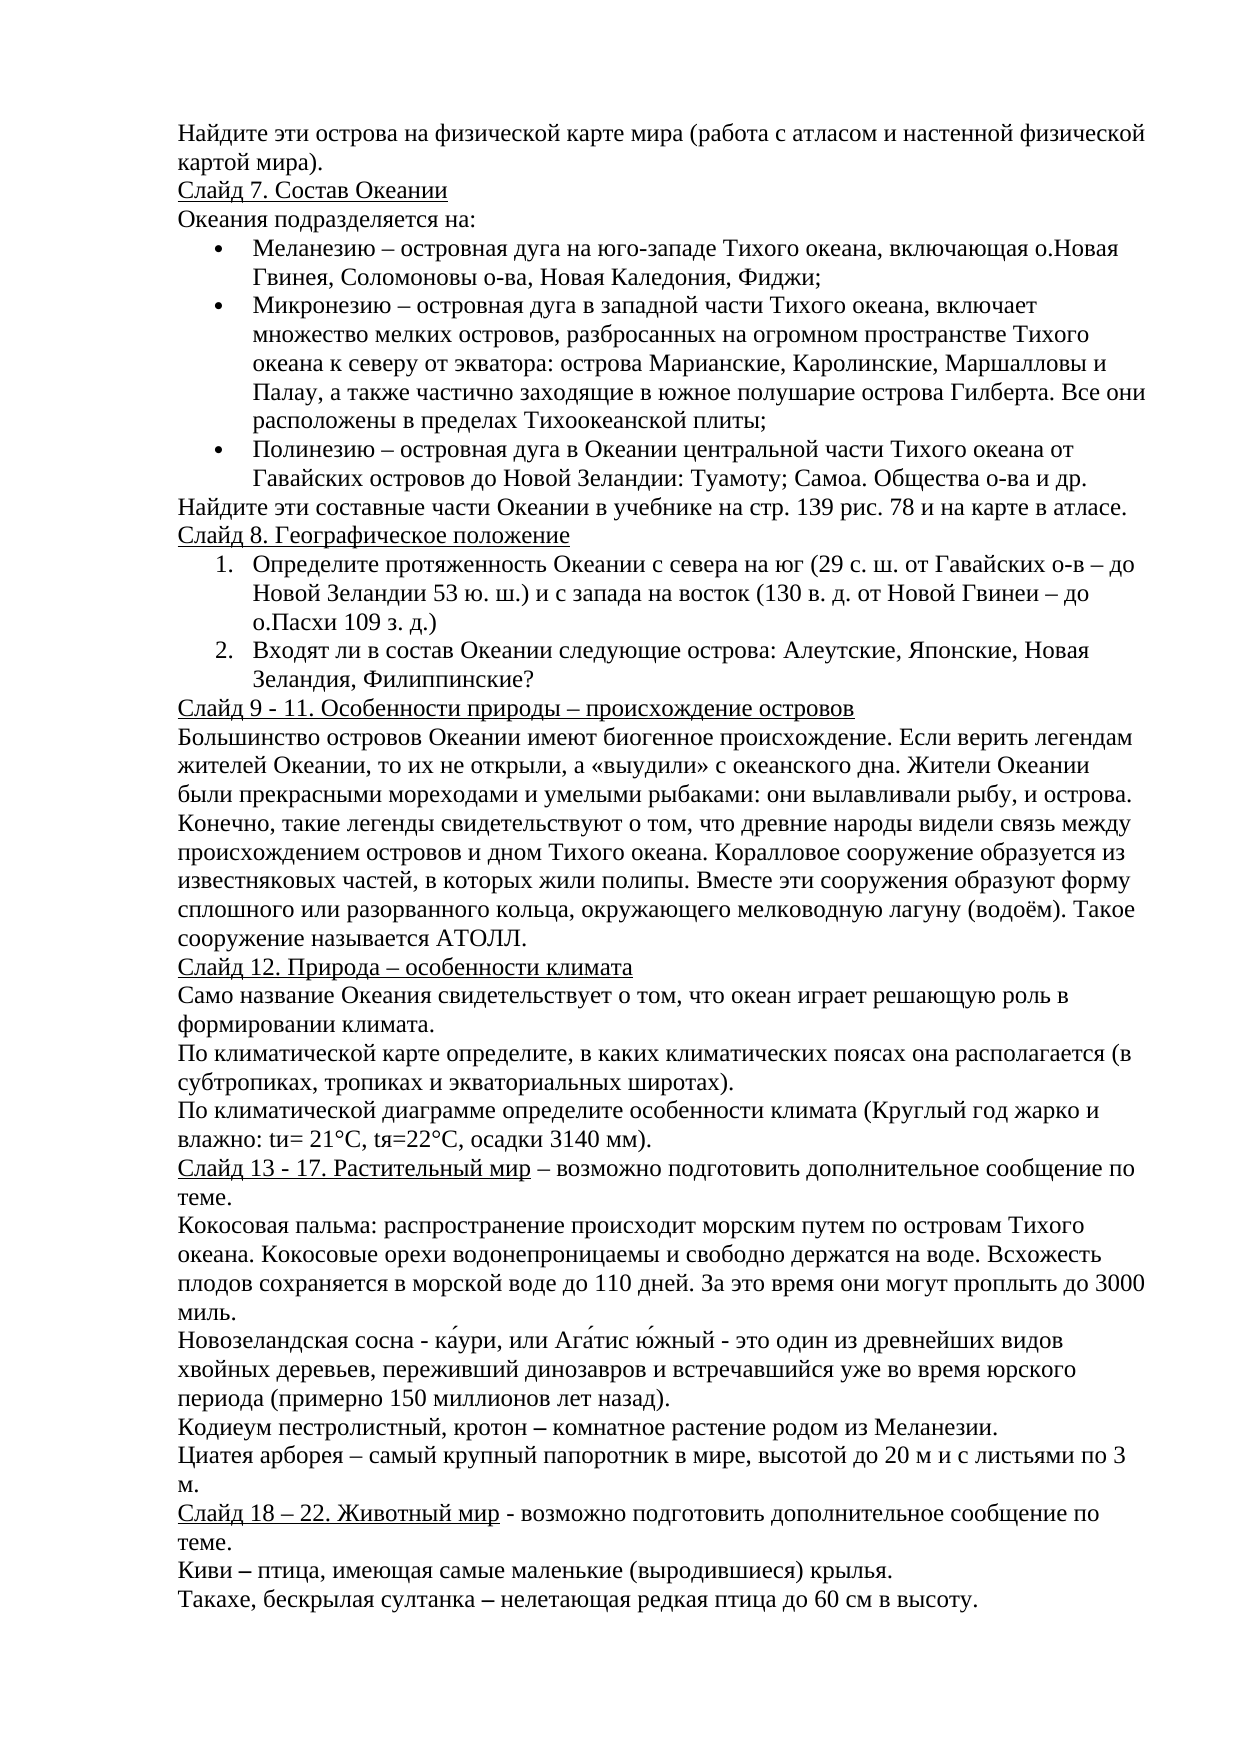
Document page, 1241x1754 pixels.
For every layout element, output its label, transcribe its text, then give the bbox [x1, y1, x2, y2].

text Слайд 12. Природа – особенности климата [177, 952, 1152, 981]
text По климатической карте определите, в каких климатических поясах она располагается (в субтропиках, тропиках и экваториальных широтах). [177, 1038, 1152, 1096]
text Слайд 8. Географическое положение [177, 521, 1152, 549]
list Меланезию – островная дуга на юго-западе Тихого океана, включающая о.Новая Гвинея, Соломоновы о-ва, Новая Каледония, Фиджи; [215, 233, 1152, 291]
text Океания подразделяется на: [177, 204, 1152, 233]
text Слайд 13 - 17. Растительный мир – возможно подготовить дополнительное сообщение по теме. [177, 1153, 1152, 1211]
text Слайд 18 – 22. Животный мир - возможно подготовить дополнительное сообщение по теме. [177, 1498, 1152, 1556]
text Найдите эти острова на физической карте мира (работа с атласом и настенной физической картой мира). [177, 118, 1152, 176]
text Большинство островов Океании имеют биогенное происхождение. Если верить легендам жителей Океании, то их не открыли, а «выудили» с океанского дна. Жители Океании были прекрасными мореходами и умелыми рыбаками: они вылавливали рыбу, и острова. Конечно, такие легенды свидетельствуют о том, что древние народы видели связь между происхождением островов и дном Тихого океана. Коралловое сооружение образуется из известняковых частей, в которых жили полипы. Вместе эти сооружения образуют форму сплошного или разорванного кольца, окружающего мелководную лагуну (водоём). Такое сооружение называется АТОЛЛ. [177, 722, 1152, 952]
text Слайд 7. Состав Океании [177, 176, 1152, 204]
text Слайд 9 - 11. Особенности природы – происхождение островов [177, 693, 1152, 722]
text Кодиеум пестролистный, кротон – комнатное растение родом из Меланезии. [177, 1412, 1152, 1441]
list Определите протяженность Океании с севера на юг (29 с. ш. от Гавайских о-в – до Новой Зеландии 53 ю. ш.) и с запада на восток (130 в. д. от Новой Гвинеи – до о.Пасхи 109 з. д.) [215, 549, 1152, 636]
list Полинезию – островная дуга в Океании центральной части Тихого океана от Гавайских островов до Новой Зеландии: Туамоту; Самоа. Общества о-ва и др. [215, 434, 1152, 492]
list Входят ли в состав Океании следующие острова: Алеутские, Японские, Новая Зеландия, Филиппинские? [215, 636, 1152, 693]
list Микронезию – островная дуга в западной части Тихого океана, включает множество мелких островов, разбросанных на огромном пространстве Тихого океана к северу от экватора: острова Марианские, Каролинские, Маршалловы и Палау, а также частично заходящие в южное полушарие острова Гилберта. Все они расположены в пределах Тихоокеанской плиты; [215, 291, 1152, 434]
text Такахе, бескрылая султанка – нелетающая редкая птица до 60 см в высоту. [177, 1584, 1152, 1613]
text Кокосовая пальма: распространение происходит морским путем по островам Тихого океана. Кокосовые орехи водонепроницаемы и свободно держатся на воде. Всхожесть плодов сохраняется в морской воде до 110 дней. За это время они могут проплыть до 3000 миль. [177, 1211, 1152, 1326]
text Циатея арборея – самый крупный папоротник в мире, высотой до 20 м и с листьями по 3 м. [177, 1441, 1152, 1498]
text Новозеландская сосна - ка́ури, или Ага́тис ю́жный - это один из древнейших видов хвойных деревьев, переживший динозавров и встречавшийся уже во время юрского периода (примерно 150 миллионов лет назад). [177, 1326, 1152, 1412]
text Киви – птица, имеющая самые маленькие (выродившиеся) крылья. [177, 1556, 1152, 1584]
text Само название Океания свидетельствует о том, что океан играет решающую роль в формировании климата. [177, 981, 1152, 1038]
text По климатической диаграмме определите особенности климата (Круглый год жарко и влажно: tи= 21°С, tя=22°С, осадки 3140 мм). [177, 1096, 1152, 1153]
text Найдите эти составные части Океании в учебнике на стр. 139 рис. 78 и на карте в атласе. [177, 492, 1152, 521]
